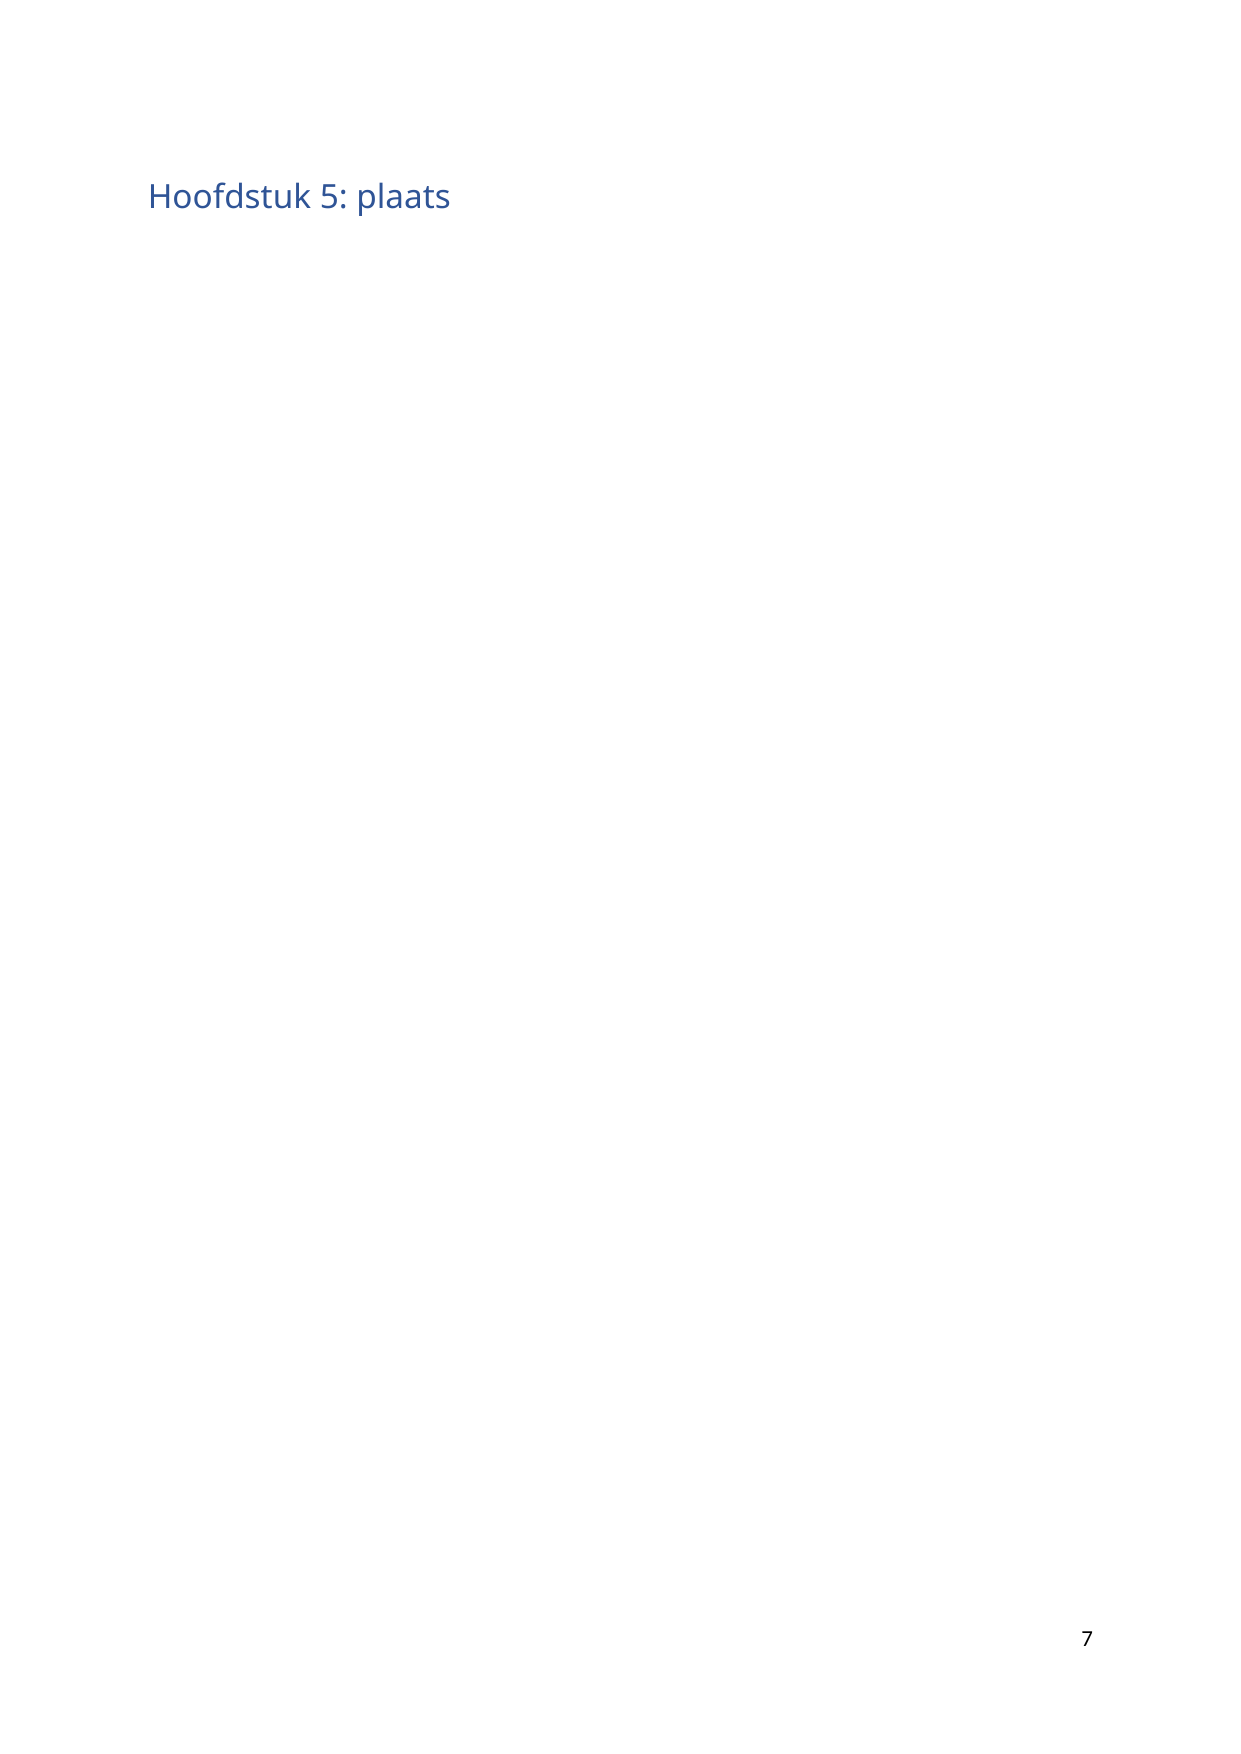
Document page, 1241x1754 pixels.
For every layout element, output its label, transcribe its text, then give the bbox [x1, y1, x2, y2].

subtitle Hoofdstuk 5: plaats [148, 173, 1093, 218]
